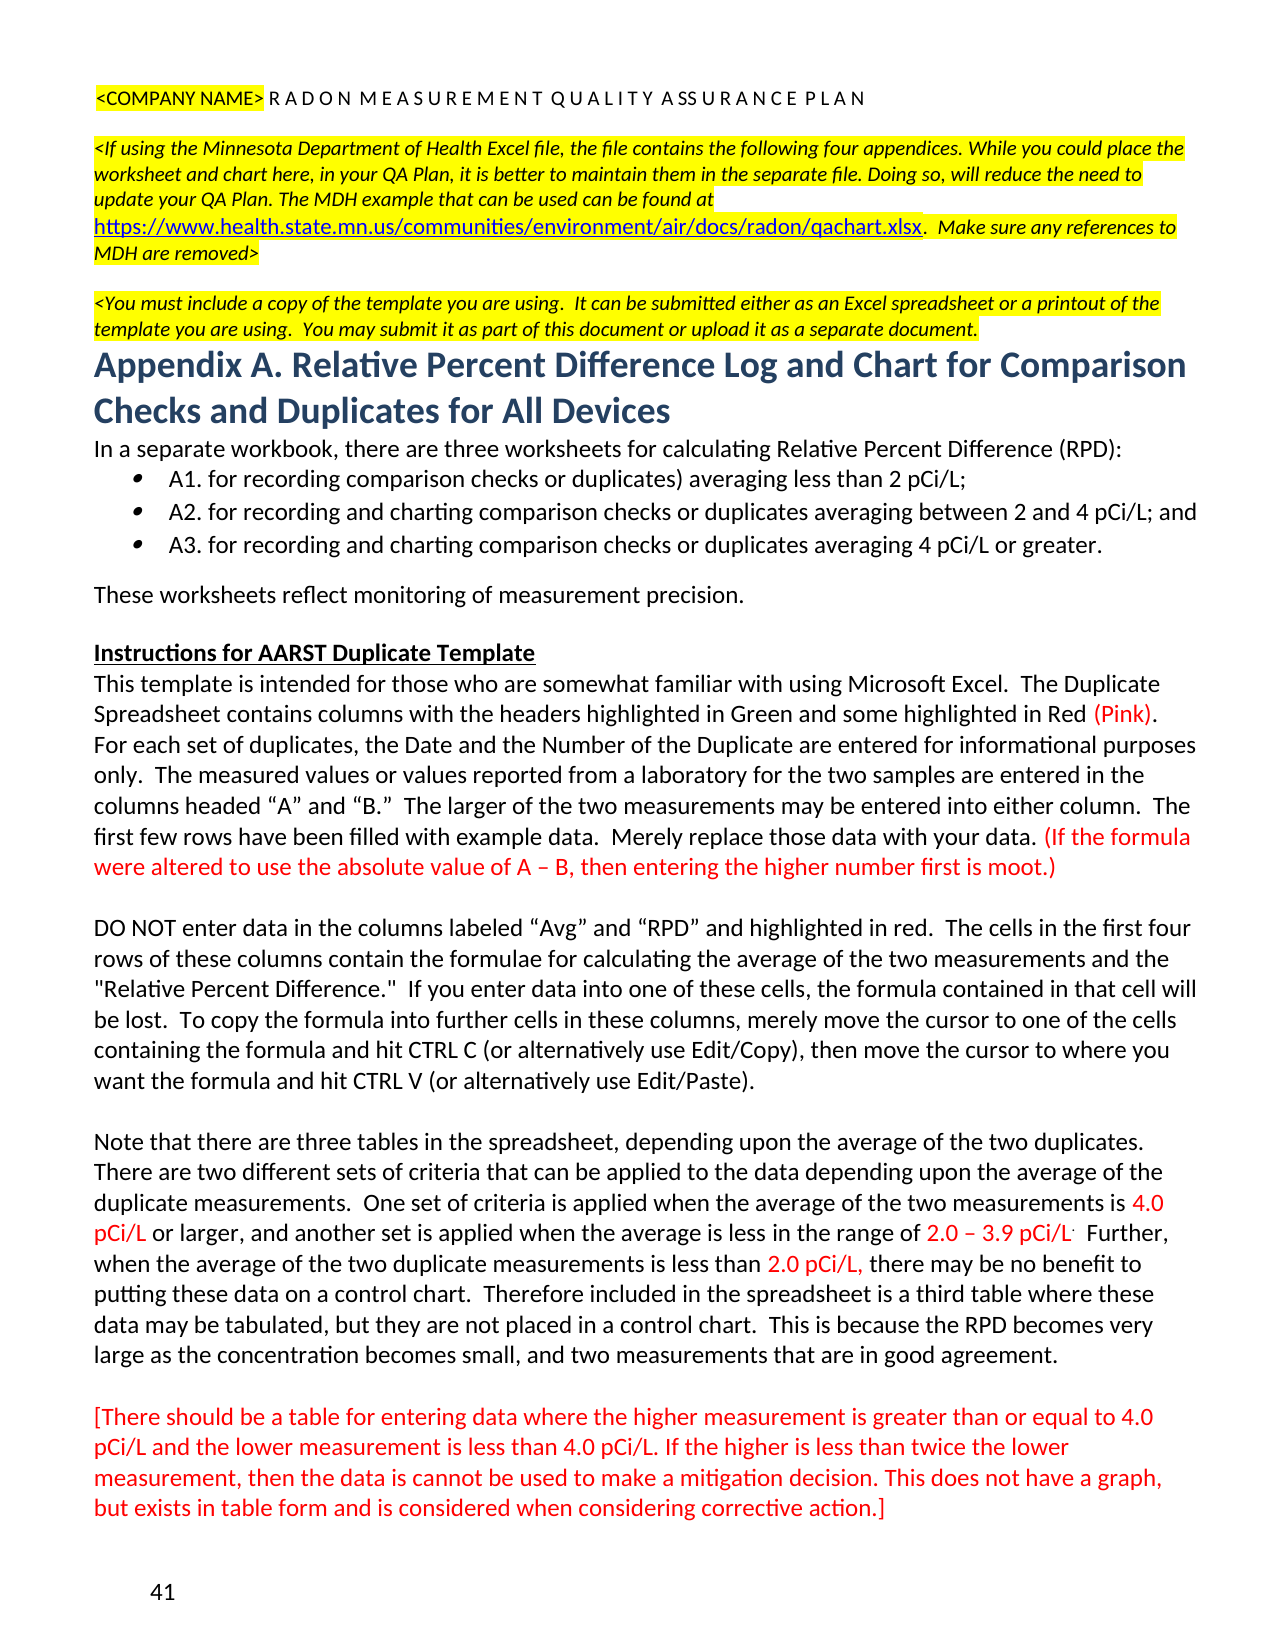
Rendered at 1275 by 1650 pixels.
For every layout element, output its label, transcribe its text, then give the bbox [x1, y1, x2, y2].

text Note that there are three tables in the spreadsheet, depending upon the average of the two duplicates. There are two different sets of criteria that can be applied to the data depending upon the average of the duplicate measurements. One set of criteria is applied when the average of the two measurements is 4.0 pCi/L or larger, and another set is applied when the average is less in the range of 2.0 – 3.9 pCi/L. Further, when the average of the two duplicate measurements is less than 2.0 pCi/L, there may be no benefit to putting these data on a control chart. Therefore included in the spreadsheet is a third table where these data may be tabulated, but they are not placed in a control chart. This is because the RPD becomes very large as the concentration becomes small, and two measurements that are in good agreement. [94, 1126, 1200, 1370]
subtitle Appendix A. Relative Percent Difference Log and Chart for Comparison Checks and Duplicates for All Devices [94, 341, 1200, 433]
text DO NOT enter data in the columns labeled “Avg” and “RPD” and highlighted in red. The cells in the first four rows of these columns contain the formulae for calculating the average of the two measurements and the "Relative Percent Difference." If you enter data into one of these cells, the formula contained in that cell will be lost. To copy the formula into further cells in these columns, merely move the cursor to one of the cells containing the formula and hit CTRL C (or alternatively use Edit/Copy), then move the cursor to where you want the formula and hit CTRL V (or alternatively use Edit/Paste). [94, 912, 1200, 1095]
list A2. for recording and charting comparison checks or duplicates averaging between 2 and 4 pCi/L; and [131, 497, 1200, 527]
list A1. for recording comparison checks or duplicates) averaging less than 2 pCi/L; [131, 464, 1200, 494]
text In a separate workbook, there are three worksheets for calculating Relative Percent Difference (RPD): [94, 433, 1200, 464]
text This template is intended for those who are somewhat familiar with using Microsoft Excel. The Duplicate Spreadsheet contains columns with the headers highlighted in Green and some highlighted in Red (Pink). For each set of duplicates, the Date and the Number of the Duplicate are entered for informational purposes only. The measured values or values reported from a laboratory for the two samples are entered in the columns headed “A” and “B.” The larger of the two measurements may be entered into either column. The first few rows have been filled with example data. Merely replace those data with your data. (If the formula were altered to use the absolute value of A – B, then entering the higher number first is moot.) [94, 668, 1200, 882]
list A3. for recording and charting comparison checks or duplicates averaging 4 pCi/L or greater. [131, 529, 1200, 560]
text These worksheets reflect monitoring of measurement precision. [94, 579, 1200, 609]
text [There should be a table for entering data where the higher measurement is greater than or equal to 4.0 pCi/L and the lower measurement is less than 4.0 pCi/L. If the higher is less than twice the lower measurement, then the data is cannot be used to make a mitigation decision. This does not have a graph, but exists in table form and is considered when considering corrective action.] [94, 1401, 1200, 1523]
text Instructions for AARST Duplicate Template [94, 638, 1200, 668]
text <If using the Minnesota Department of Health Excel file, the file contains the following four appendices. While you could place the worksheet and chart here, in your QA Plan, it is better to maintain them in the separate file. Doing so, will reduce the need to update your QA Plan. The MDH example that can be used can be found at https://www.health.state.mn.us/communities/environment/air/docs/radon/qachart.xlsx. Make sure any references to MDH are removed> [259, 136, 1200, 265]
